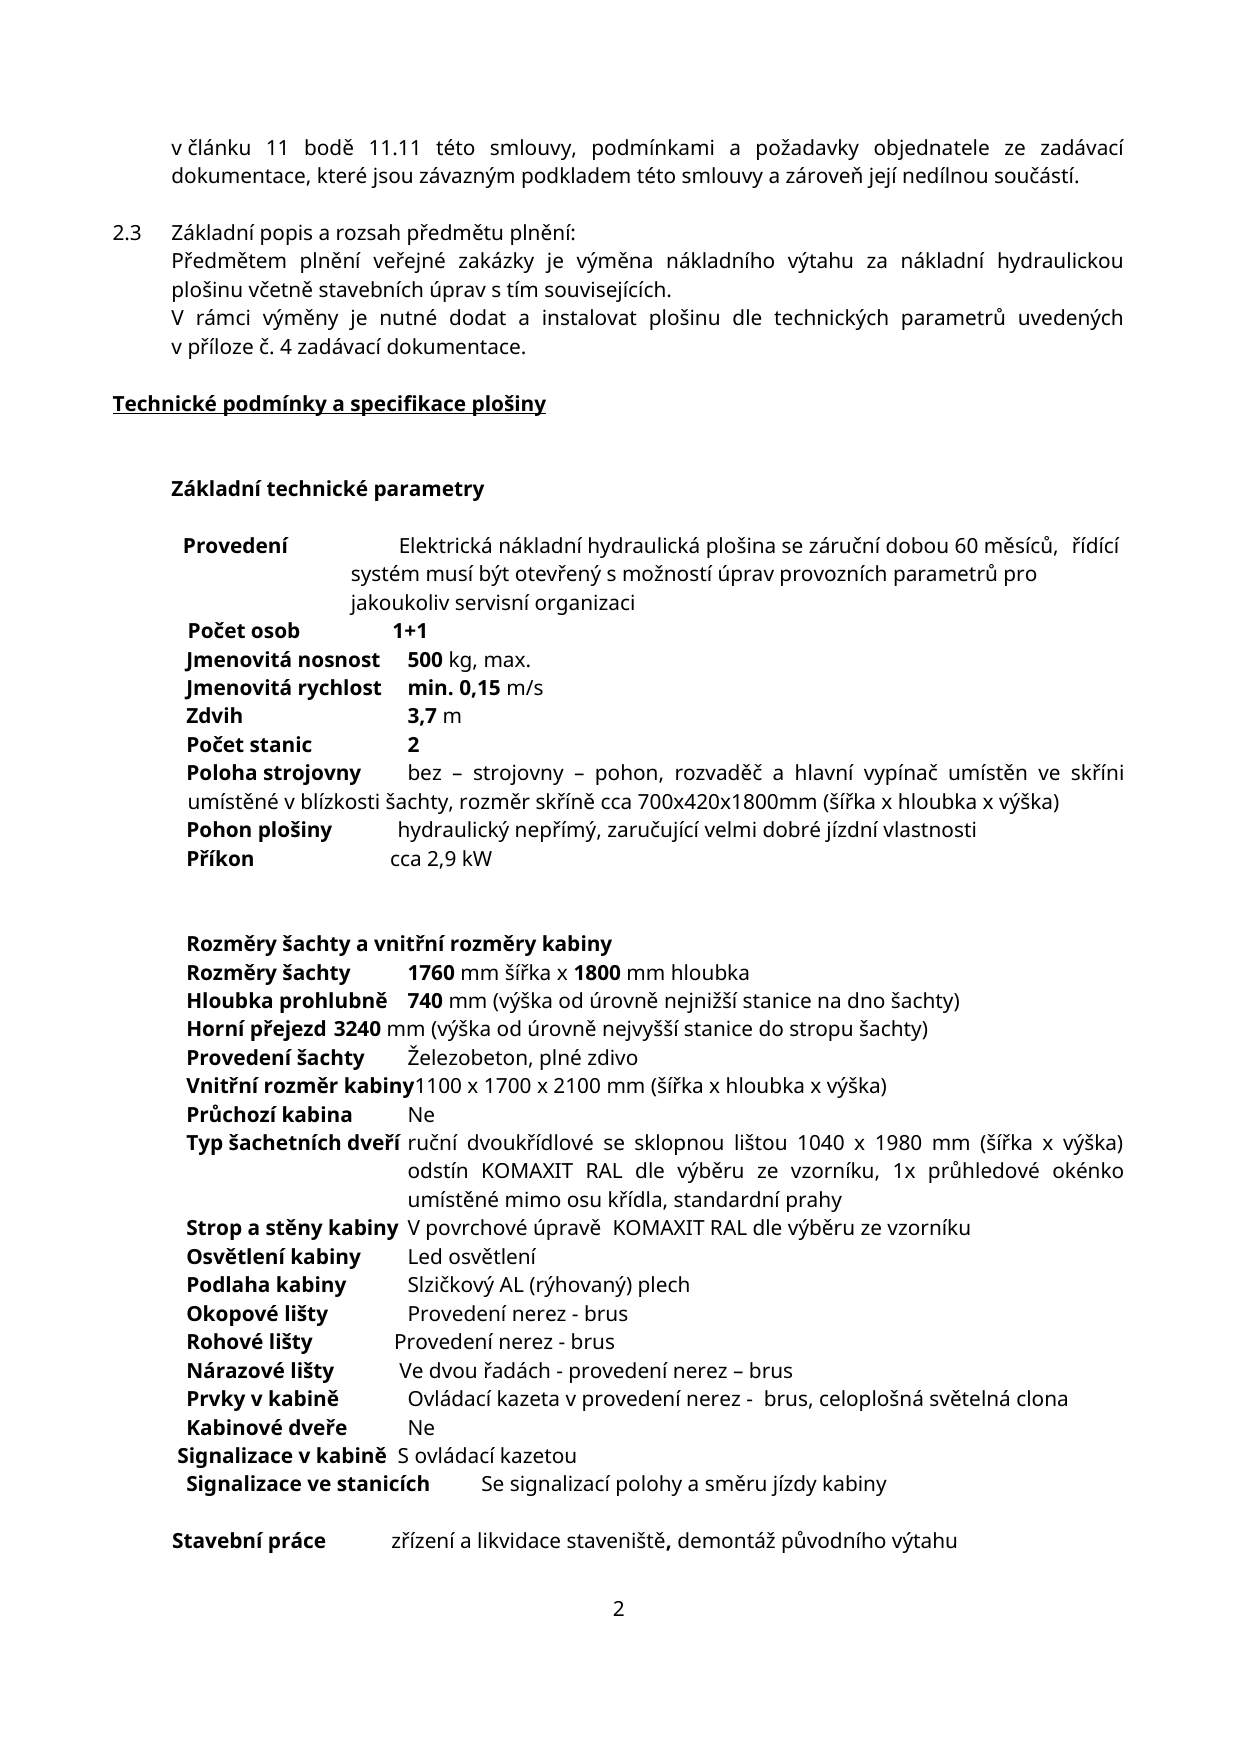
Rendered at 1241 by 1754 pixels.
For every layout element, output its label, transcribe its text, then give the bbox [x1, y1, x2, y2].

text jakoukoliv servisní organizaci [112, 588, 1125, 616]
text Okopové lišty Provedení nerez - brus [186, 1299, 1125, 1327]
text Signalizace v kabině S ovládací kazetou [112, 1441, 1125, 1469]
text Nárazové lišty Ve dvou řadách - provedení nerez – brus [186, 1356, 1125, 1384]
text Typ šachetních dveří ruční dvoukřídlové se sklopnou lištou 1040 x 1980 mm (šířka x výška) odstín KOMAXIT RAL dle výběru ze vzorníku, 1x průhledové okénko umístěné mimo osu křídla, standardní prahy [186, 1128, 1125, 1213]
text Signalizace ve stanicích Se signalizací polohy a směru jízdy kabiny [186, 1469, 1125, 1498]
text Základní technické parametry [171, 474, 1125, 503]
text Podlaha kabiny Slzičkový AL (rýhovaný) plech [186, 1270, 1125, 1299]
text Hloubka prohlubně 740 mm (výška od úrovně nejnižší stanice na dno šachty) [186, 986, 1125, 1014]
text Stavební práce zřízení a likvidace staveniště, demontáž původního výtahu [112, 1526, 1125, 1555]
text Prvky v kabině Ovládací kazeta v provedení nerez - brus, celoplošná světelná clona [186, 1384, 1125, 1413]
text Osvětlení kabiny Led osvětlení [186, 1242, 1125, 1270]
text Rozměry šachty 1760 mm šířka x 1800 mm hloubka [186, 958, 1125, 986]
text Rohové lišty Provedení nerez - brus [186, 1327, 1125, 1356]
text Průchozí kabina Ne [186, 1100, 1125, 1128]
text Horní přejezd 3240 mm (výška od úrovně nejvyšší stanice do stropu šachty) [186, 1014, 1125, 1043]
text Kabinové dveře Ne [186, 1413, 1125, 1441]
text systém musí být otevřený s možností úprav provozních parametrů pro [112, 559, 1125, 588]
text Pohon plošiny hydraulický nepřímý, zaručující velmi dobré jízdní vlastnosti [186, 815, 1125, 844]
text Provedení Elektrická nákladní hydraulická plošina se záruční dobou 60 měsíců, řídící [112, 531, 1125, 559]
text Počet stanic 2 [186, 730, 1125, 758]
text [112, 133, 1125, 190]
text 2.3 Základní popis a rozsah předmětu plnění: [112, 218, 1125, 247]
text Strop a stěny kabiny V povrchové úpravě KOMAXIT RAL dle výběru ze vzorníku [186, 1213, 1125, 1242]
text Rozměry šachty a vnitřní rozměry kabiny [186, 929, 1125, 958]
text Počet osob 1+1 [171, 616, 1125, 645]
text Poloha strojovny bez – strojovny – pohon, rozvaděč a hlavní vypínač umístěn ve skříni umístěné v blízkosti šachty, rozměr skříně cca 700x420x1800mm (šířka x hloubka x výška) [186, 758, 1125, 815]
text Technické podmínky a specifikace plošiny [112, 389, 1125, 417]
text Provedení šachty Železobeton, plné zdivo [186, 1043, 1125, 1071]
text Předmětem plnění veřejné zakázky je výměna nákladního výtahu za nákladní hydraulickou plošinu včetně stavebních úprav s tím souvisejících. [171, 247, 1125, 303]
text Příkon cca 2,9 kW [186, 844, 1125, 872]
text Jmenovitá nosnost 500 kg, max. [186, 645, 1125, 673]
text Vnitřní rozměr kabiny1100 x 1700 x 2100 mm (šířka x hloubka x výška) [186, 1071, 1125, 1100]
text Jmenovitá rychlost min. 0,15 m/s [186, 673, 1125, 702]
text Zdvih 3,7 m [186, 702, 1125, 730]
list V rámci výměny je nutné dodat a instalovat plošinu dle technických parametrů uvedených v příloze č. 4 zadávací dokumentace. [171, 303, 1125, 360]
